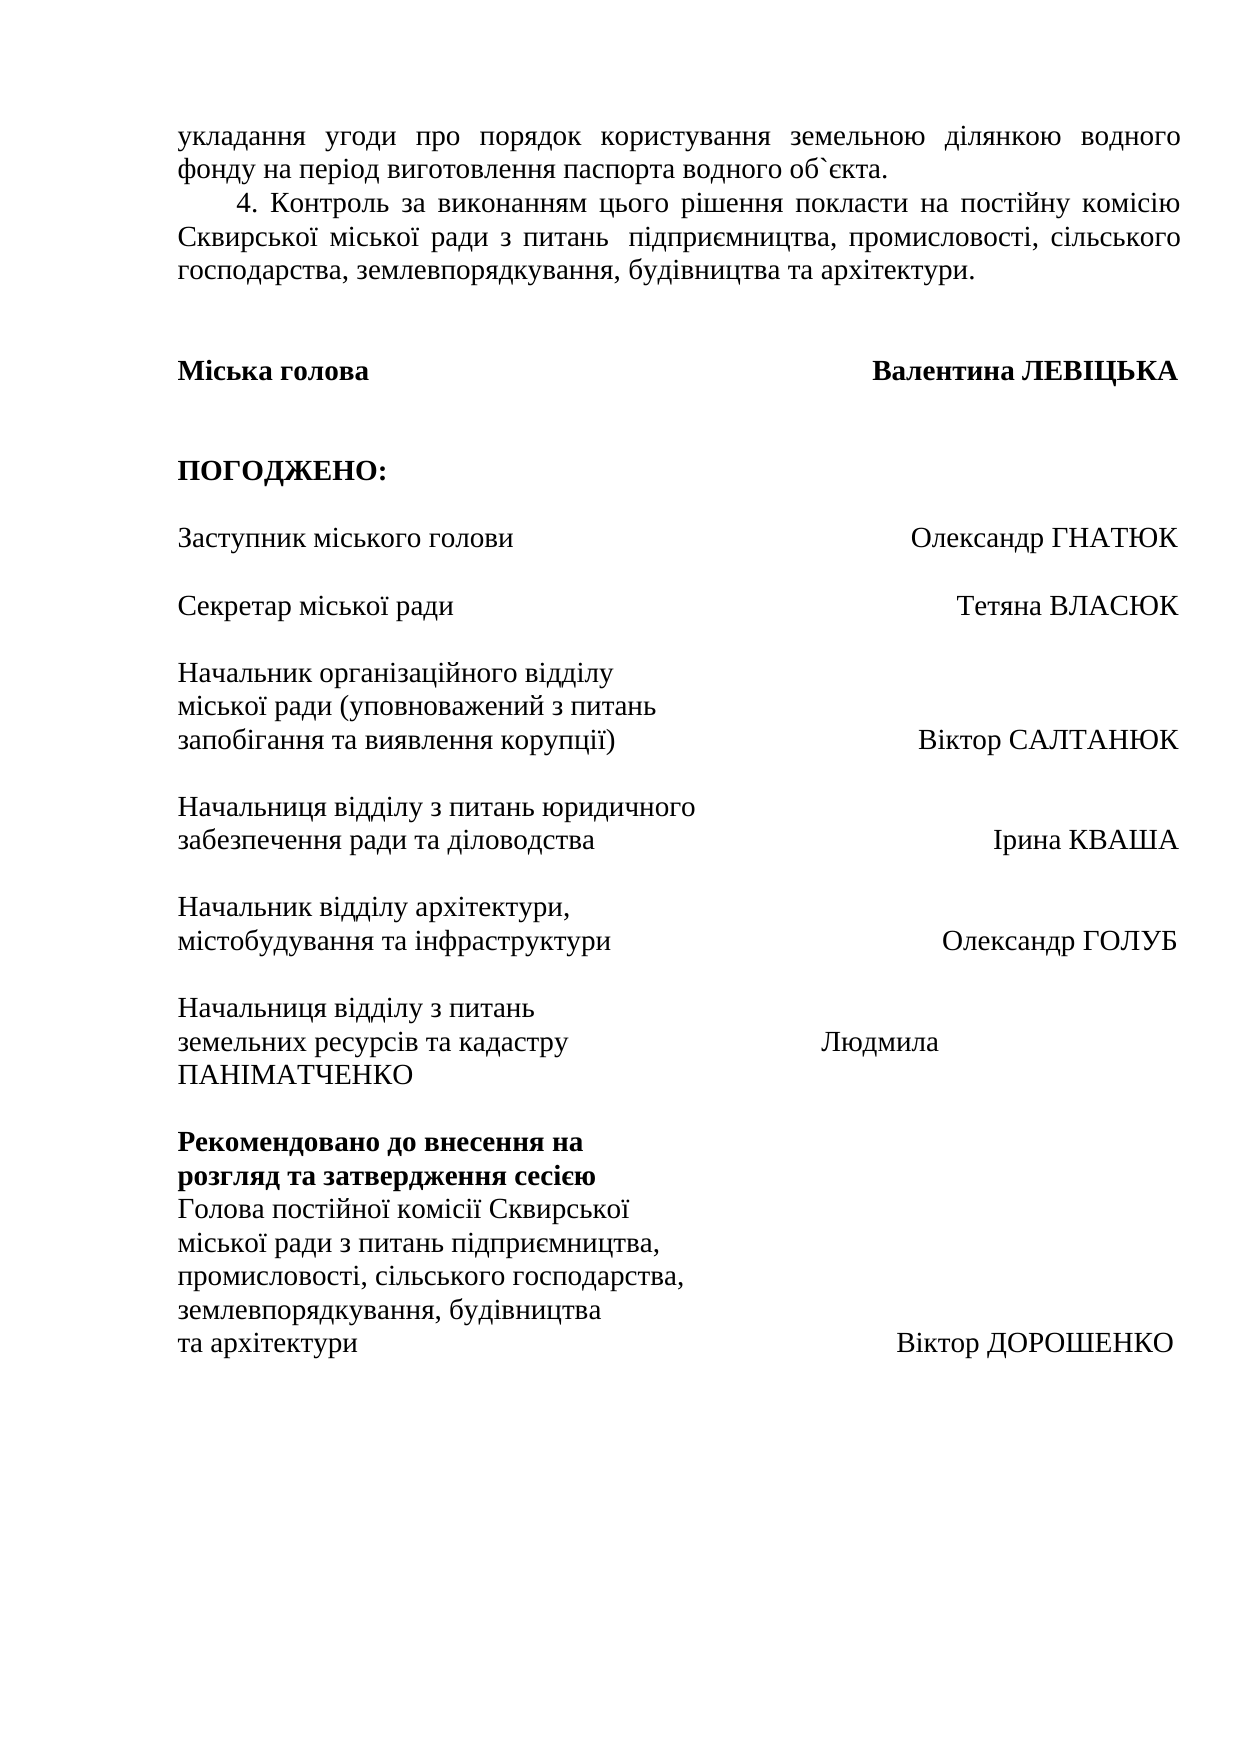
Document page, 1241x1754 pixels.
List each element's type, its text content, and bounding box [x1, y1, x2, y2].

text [177, 118, 1181, 185]
text земельних ресурсів та кадастру Людмила ПАНІМАТЧЕНКО [177, 1024, 1181, 1091]
text Міська голова Валентина ЛЕВІЦЬКА [177, 353, 1181, 386]
text Начальник відділу архітектури, [177, 889, 1181, 923]
text містобудування та інфраструктури Олександр ГОЛУБ [177, 923, 1181, 957]
text забезпечення ради та діловодства Ірина КВАША [177, 822, 1181, 856]
text Рекомендовано до внесення на [177, 1124, 1181, 1158]
text ПОГОДЖЕНО: [177, 453, 1181, 487]
text Начальник організаційного відділу [177, 655, 1181, 688]
text Заступник міського голови Олександр ГНАТЮК [177, 521, 1181, 554]
text Начальниця відділу з питань юридичного [177, 789, 1181, 822]
text землевпорядкування, будівництва [177, 1292, 1181, 1326]
text Секретар міської ради Тетяна ВЛАСЮК [177, 588, 1181, 621]
text та архітектури Віктор ДОРОШЕНКО [177, 1326, 1181, 1359]
text 4. Контроль за виконанням цього рішення покласти на постійну комісію Сквирської міської ради з питань підприємництва, промисловості, сільського господарства, землевпорядкування, будівництва та архітектури. [177, 185, 1181, 286]
text запобігання та виявлення корупції) Віктор САЛТАНЮК [177, 722, 1181, 755]
text промисловості, сільського господарства, [177, 1258, 1181, 1292]
text розгляд та затвердження сесією [177, 1158, 1181, 1191]
text Начальниця відділу з питань [177, 990, 1181, 1024]
text міської ради з питань підприємництва, [177, 1225, 1181, 1258]
text Голова постійної комісії Сквирської [177, 1191, 1181, 1225]
text міської ради (уповноважений з питань [177, 688, 1181, 722]
